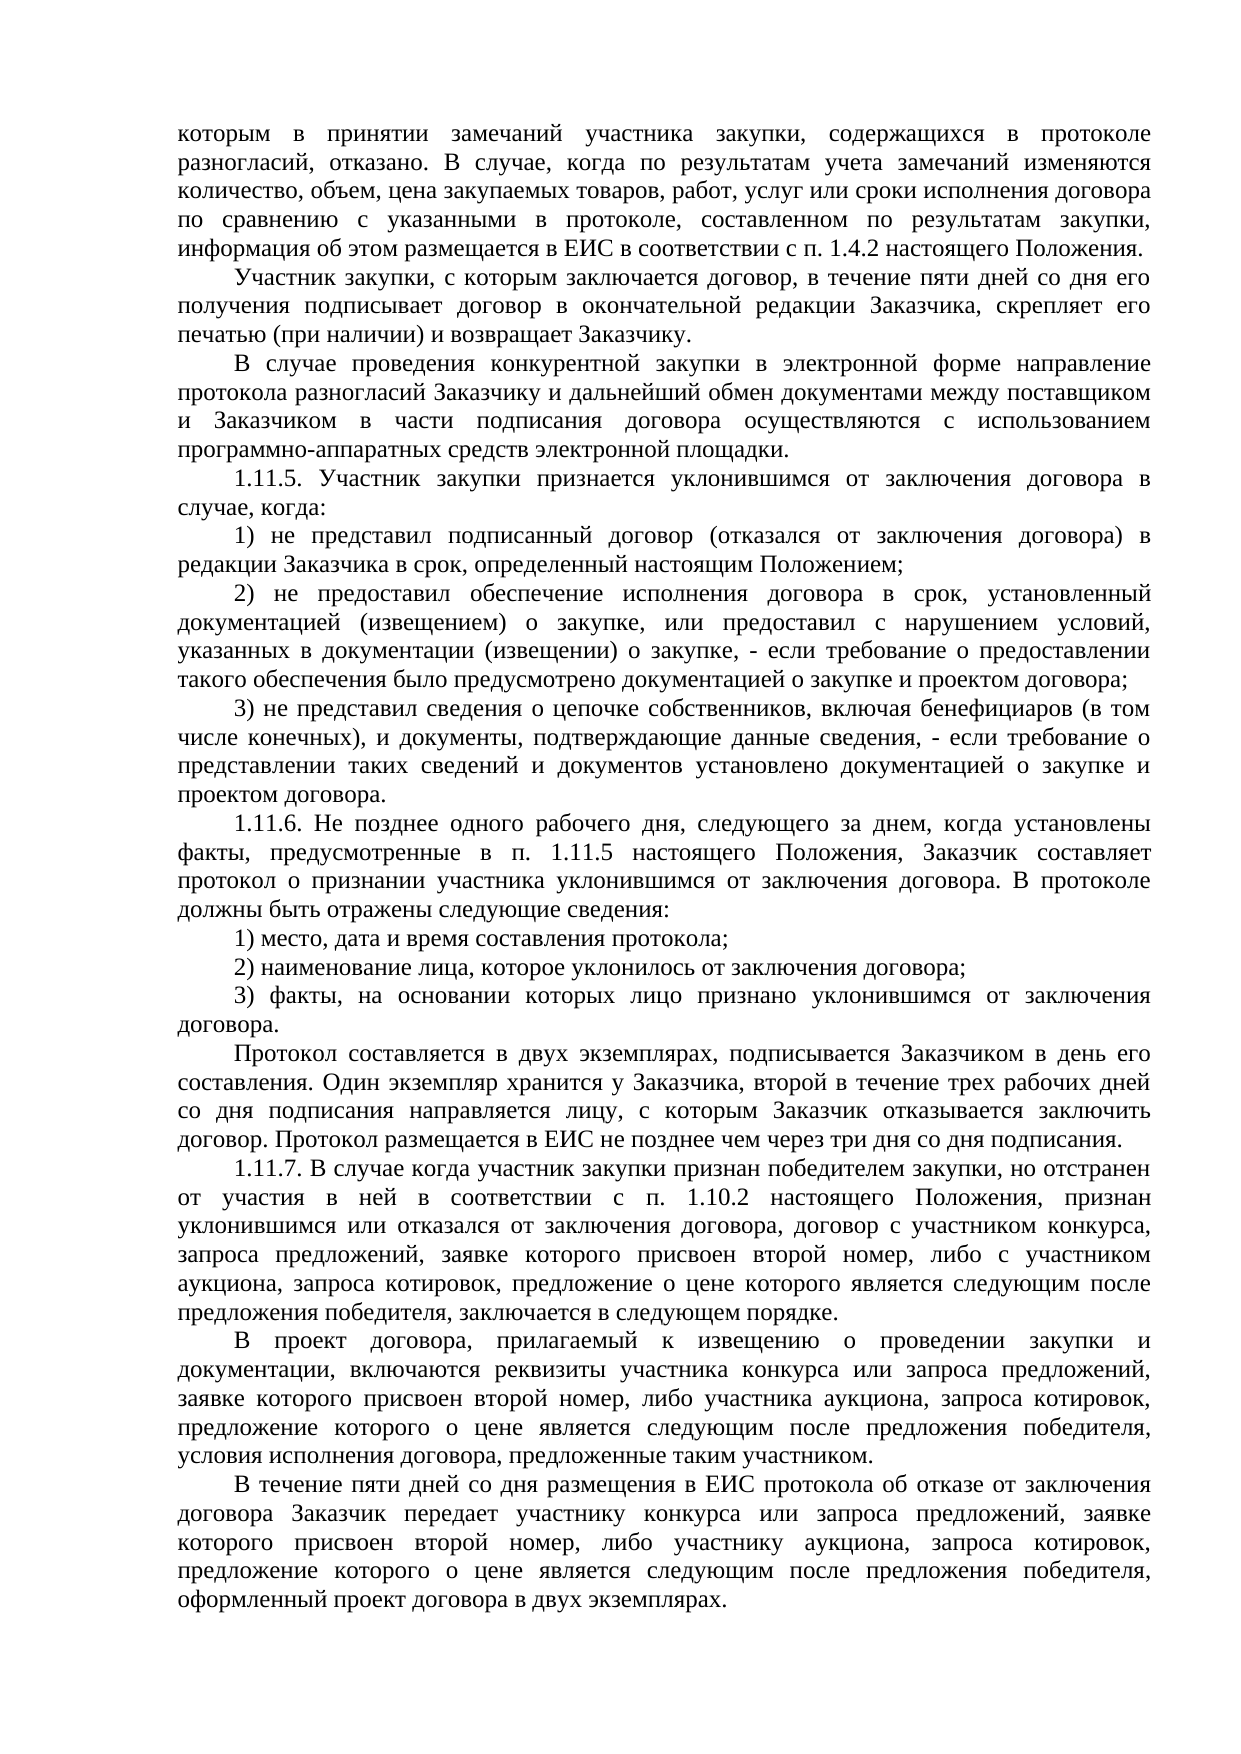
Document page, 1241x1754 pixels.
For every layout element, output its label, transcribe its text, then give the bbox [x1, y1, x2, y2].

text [177, 118, 1152, 262]
text 1) место, дата и время составления протокола; [177, 923, 1152, 952]
text 1.11.6. Не позднее одного рабочего дня, следующего за днем, когда установлены факты, предусмотренные в п. 1.11.5 настоящего Положения, Заказчик составляет протокол о признании участника уклонившимся от заключения договора. В протоколе должны быть отражены следующие сведения: [177, 808, 1152, 923]
text 1) не представил подписанный договор (отказался от заключения договора) в редакции Заказчика в срок, определенный настоящим Положением; [177, 521, 1152, 578]
text 1.11.7. В случае когда участник закупки признан победителем закупки, но отстранен от участия в ней в соответствии с п. 1.10.2 настоящего Положения, признан уклонившимся или отказался от заключения договора, договор с участником конкурса, запроса предложений, заявке которого присвоен второй номер, либо с участником аукциона, запроса котировок, предложение о цене которого является следующим после предложения победителя, заключается в следующем порядке. [177, 1153, 1152, 1326]
text 3) не представил сведения о цепочке собственников, включая бенефициаров (в том числе конечных), и документы, подтверждающие данные сведения, - если требование о представлении таких сведений и документов установлено документацией о закупке и проектом договора. [177, 693, 1152, 808]
text Участник закупки, с которым заключается договор, в течение пяти дней со дня его получения подписывает договор в окончательной редакции Заказчика, скрепляет его печатью (при наличии) и возвращает Заказчику. [177, 262, 1152, 348]
text 1.11.5. Участник закупки признается уклонившимся от заключения договора в случае, когда: [177, 463, 1152, 521]
text 3) факты, на основании которых лицо признано уклонившимся от заключения договора. [177, 981, 1152, 1038]
text В случае проведения конкурентной закупки в электронной форме направление протокола разногласий Заказчику и дальнейший обмен документами между поставщиком и Заказчиком в части подписания договора осуществляются с использованием программно-аппаратных средств электронной площадки. [177, 348, 1152, 463]
text В проект договора, прилагаемый к извещению о проведении закупки и документации, включаются реквизиты участника конкурса или запроса предложений, заявке которого присвоен второй номер, либо участника аукциона, запроса котировок, предложение которого о цене является следующим после предложения победителя, условия исполнения договора, предложенные таким участником. [177, 1326, 1152, 1469]
text 2) наименование лица, которое уклонилось от заключения договора; [177, 952, 1152, 981]
text В течение пяти дней со дня размещения в ЕИС протокола об отказе от заключения договора Заказчик передает участнику конкурса или запроса предложений, заявке которого присвоен второй номер, либо участнику аукциона, запроса котировок, предложение которого о цене является следующим после предложения победителя, оформленный проект договора в двух экземплярах. [177, 1469, 1152, 1613]
text 2) не предоставил обеспечение исполнения договора в срок, установленный документацией (извещением) о закупке, или предоставил с нарушением условий, указанных в документации (извещении) о закупке, - если требование о предоставлении такого обеспечения было предусмотрено документацией о закупке и проектом договора; [177, 578, 1152, 693]
text Протокол составляется в двух экземплярах, подписывается Заказчиком в день его составления. Один экземпляр хранится у Заказчика, второй в течение трех рабочих дней со дня подписания направляется лицу, с которым Заказчик отказывается заключить договор. Протокол размещается в ЕИС не позднее чем через три дня со дня подписания. [177, 1038, 1152, 1153]
